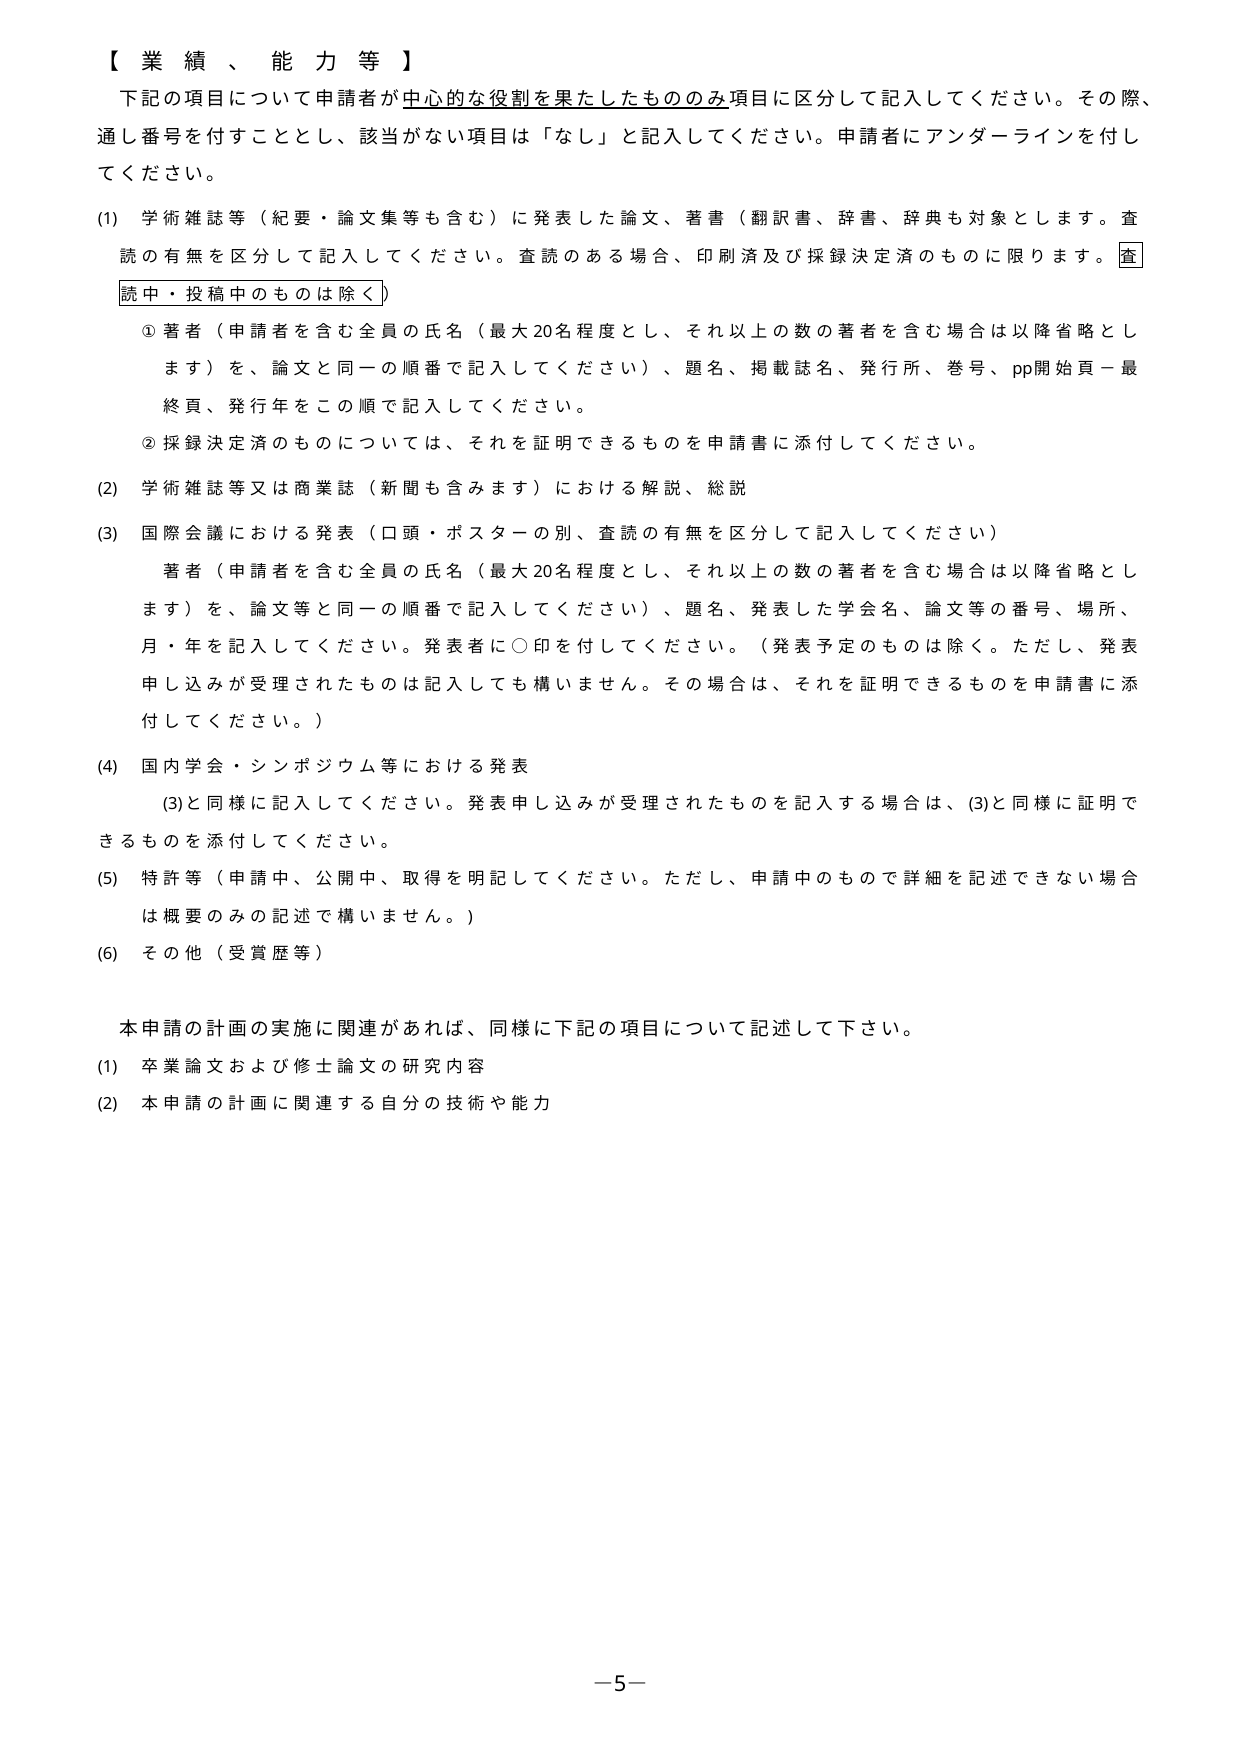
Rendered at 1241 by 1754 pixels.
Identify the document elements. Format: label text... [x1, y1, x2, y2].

text 著者（申請者を含む全員の氏名（最大20名程度とし、それ以上の数の著者を含む場合は以降省略とします）を、論文等と同一の順番で記入してください）、題名、発表した学会名、論文等の番号、場所、月・年を記入してください。発表者に○印を付してください。（発表予定のものは除く。ただし、発表申し込みが受理されたものは記入しても構いません。その場合は、それを証明できるものを申請書に添付してください。） [98, 551, 1143, 739]
text (3)と同様に記入してください。発表申し込みが受理されたものを記入する場合は、(3)と同様に証明できるものを添付してください。 [98, 784, 1143, 859]
text (3) 国際会議における発表（口頭・ポスターの別、査読の有無を区分して記入してください） [98, 514, 1143, 551]
text (2) 本申請の計画に関連する自分の技術や能力 [98, 1084, 1143, 1121]
text (2) 学術雑誌等又は商業誌（新聞も含みます）における解説、総説 [98, 469, 1143, 506]
text (1) 学術雑誌等（紀要・論文集等も含む）に発表した論文、著書（翻訳書、辞書、辞典も対象とします。査読の有無を区分して記入してください。査読のある場合、印刷済及び採録決定済のものに限ります。査読中・投稿中のものは除く） [98, 199, 1143, 311]
text (1) 卒業論文および修士論文の研究内容 [98, 1046, 1143, 1084]
text ② 採録決定済のものについては、それを証明できるものを申請書に添付してください。 [122, 424, 1143, 461]
text (5) 特許等（申請中、公開中、取得を明記してください。ただし、申請中のもので詳細を記述できない場合は概要のみの記述で構いません。) [98, 859, 1143, 934]
text 【業績、能力等】 [98, 41, 1143, 79]
text 下記の項目について申請者が中心的な役割を果たしたもののみ項目に区分して記入してください。その際、通し番号を付すこととし、該当がない項目は「なし」と記入してください。申請者にアンダーラインを付してください。 [98, 79, 1143, 191]
text (6) その他（受賞歴等） [98, 934, 1143, 971]
text 本申請の計画の実施に関連があれば、同様に下記の項目について記述して下さい。 [98, 1009, 1143, 1046]
text ① 著者（申請者を含む全員の氏名（最大20名程度とし、それ以上の数の著者を含む場合は以降省略とします）を、論文と同一の順番で記入してください）、題名、掲載誌名、発行所、巻号、pp開始頁－最終頁、発行年をこの順で記入してください。 [122, 311, 1143, 424]
text (4) 国内学会・シンポジウム等における発表 [98, 746, 1143, 784]
